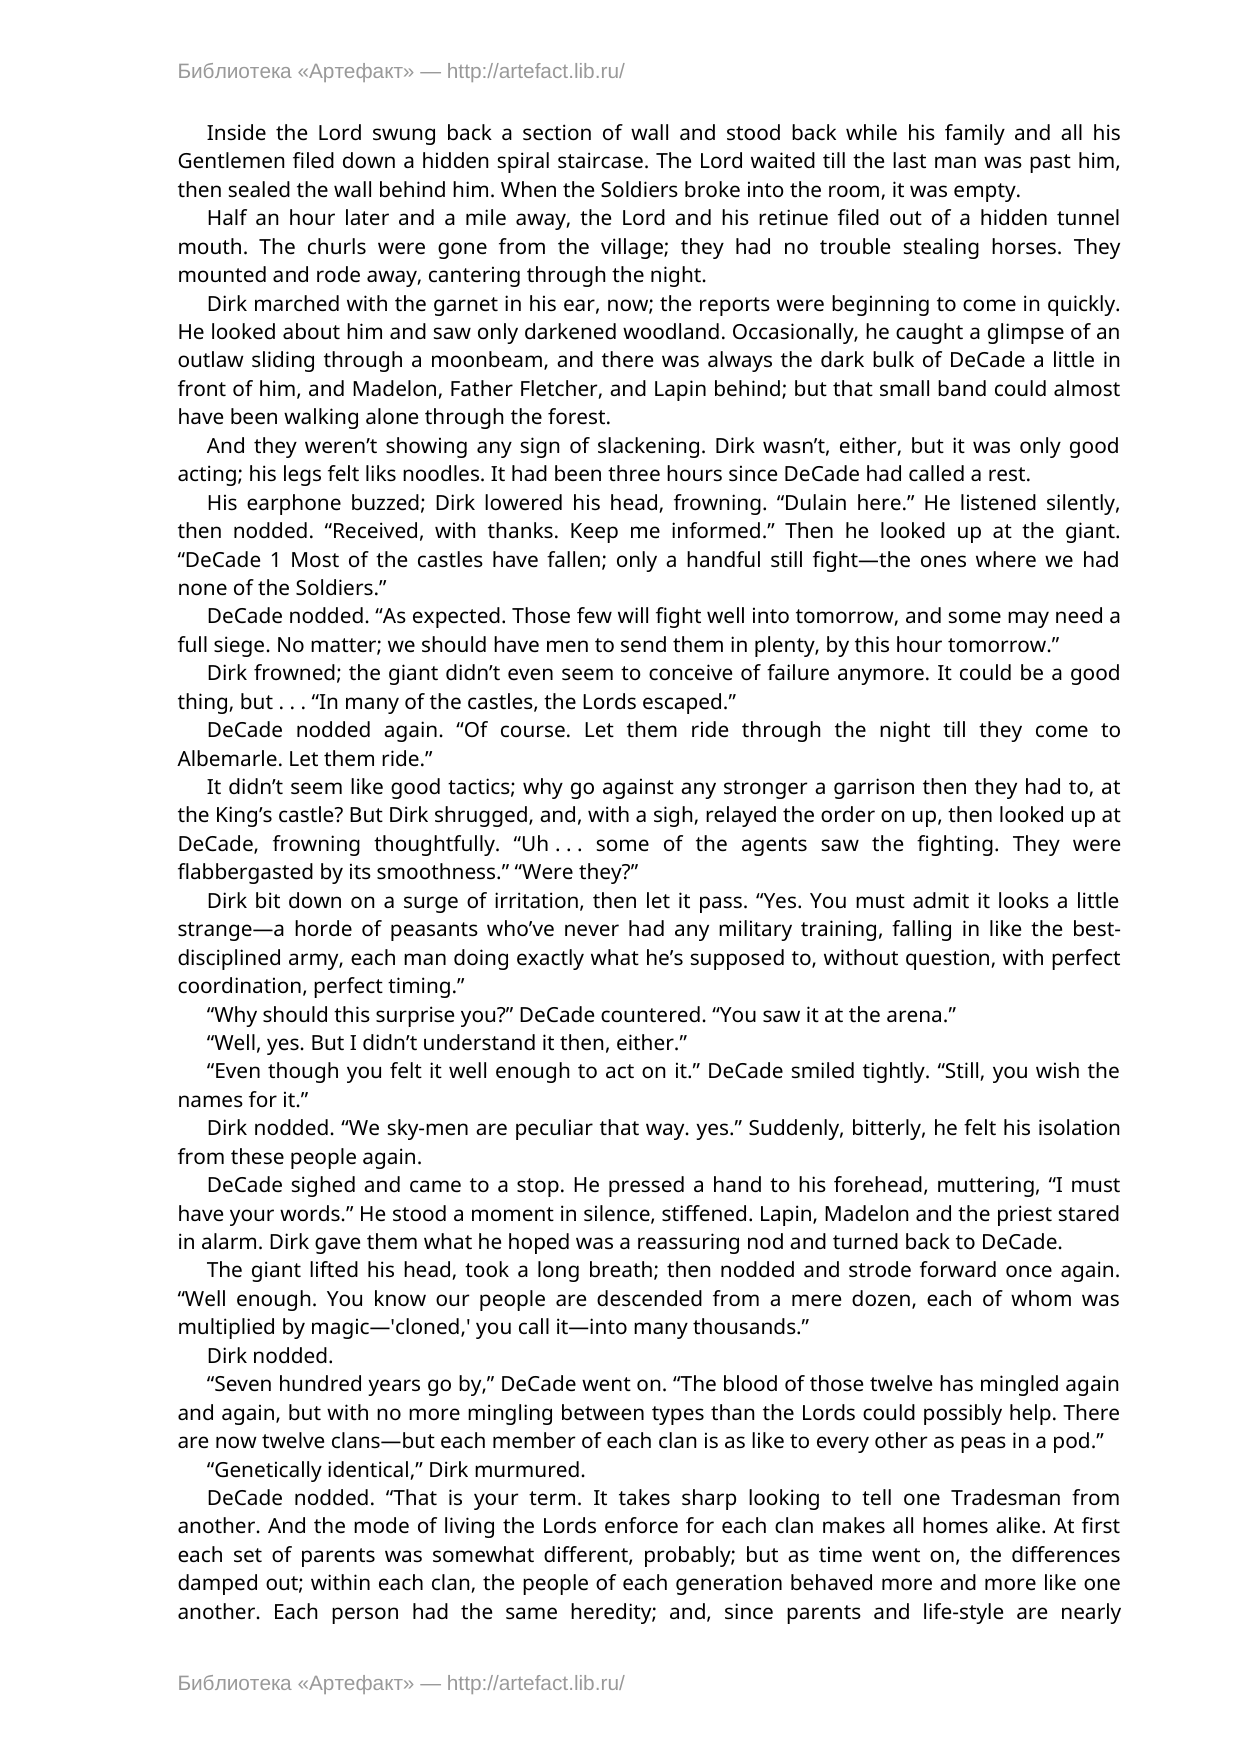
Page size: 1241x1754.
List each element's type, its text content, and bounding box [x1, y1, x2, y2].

text DeCade sighed and came to a stop. He pressed a hand to his forehead, muttering, “I must have your words.” He stood a moment in silence, stiffened. Lapin, Madelon and the priest stared in alarm. Dirk gave them what he hoped was a reassuring nod and turned back to DeCade. [177, 1170, 1122, 1256]
text DeCade nodded. “As expected. Those few will fight well into tomorrow, and some may need a full siege. No matter; we should have men to send them in plenty, by this hour tomorrow.” [177, 602, 1122, 658]
text Dirk nodded. [177, 1341, 1122, 1369]
text “Why should this surprise you?” DeCade countered. “You saw it at the arena.” [177, 1000, 1122, 1028]
text The giant lifted his head, took a long breath; then nodded and strode forward once again. “Well enough. You know our people are descended from a mere dozen, each of whom was multiplied by magic—'cloned,' you call it—into many thousands.” [177, 1256, 1122, 1341]
text DeCade nodded again. “Of course. Let them ride through the night till they come to Albemarle. Let them ride.” [177, 715, 1122, 772]
text It didn’t seem like good tactics; why go against any stronger a garrison then they had to, at the King’s castle? But Dirk shrugged, and, with a sigh, relayed the order on up, then looked up at DeCade, frowning thoughtfully. “Uh . . . some of the agents saw the fighting. They were flabbergasted by its smoothness.” “Were they?” [177, 772, 1122, 886]
text “Genetically identical,” Dirk murmured. [177, 1455, 1122, 1483]
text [177, 1483, 1122, 1625]
text Inside the Lord swung back a section of wall and stood back while his family and all his Gentlemen filed down a hidden spiral staircase. The Lord waited till the last man was past him, then sealed the wall behind him. When the Soldiers broke into the room, it was empty. [177, 118, 1122, 203]
text “Even though you felt it well enough to act on it.” DeCade smiled tightly. “Still, you wish the names for it.” [177, 1057, 1122, 1113]
text Dirk frowned; the giant didn’t even seem to conceive of failure anymore. It could be a good thing, but . . . “In many of the castles, the Lords escaped.” [177, 658, 1122, 715]
text “Well, yes. But I didn’t understand it then, either.” [177, 1028, 1122, 1057]
text And they weren’t showing any sign of slackening. Dirk wasn’t, either, but it was only good acting; his legs felt liks noodles. It had been three hours since DeCade had called a rest. [177, 431, 1122, 488]
text Dirk bit down on a surge of irritation, then let it pass. “Yes. You must admit it looks a little strange—a horde of peasants who’ve never had any military training, falling in like the best-disciplined army, each man doing exactly what he’s supposed to, without question, with perfect coordination, perfect timing.” [177, 886, 1122, 1000]
text Dirk marched with the garnet in his ear, now; the reports were beginning to come in quickly. He looked about him and saw only darkened woodland. Occasionally, he caught a glimpse of an outlaw sliding through a moonbeam, and there was always the dark bulk of DeCade a little in front of him, and Madelon, Father Fletcher, and Lapin behind; but that small band could almost have been walking alone through the forest. [177, 289, 1122, 431]
text Half an hour later and a mile away, the Lord and his retinue filed out of a hidden tunnel mouth. The churls were gone from the village; they had no trouble stealing horses. They mounted and rode away, cantering through the night. [177, 203, 1122, 289]
text “Seven hundred years go by,” DeCade went on. “The blood of those twelve has mingled again and again, but with no more mingling between types than the Lords could possibly help. There are now twelve clans—but each member of each clan is as like to every other as peas in a pod.” [177, 1369, 1122, 1455]
text His earphone buzzed; Dirk lowered his head, frowning. “Dulain here.” He listened silently, then nodded. “Received, with thanks. Keep me informed.” Then he looked up at the giant. “DeCade 1 Most of the castles have fallen; only a handful still fight—the ones where we had none of the Soldiers.” [177, 488, 1122, 602]
text Dirk nodded. “We sky-men are peculiar that way. yes.” Suddenly, bitterly, he felt his isolation from these people again. [177, 1113, 1122, 1170]
